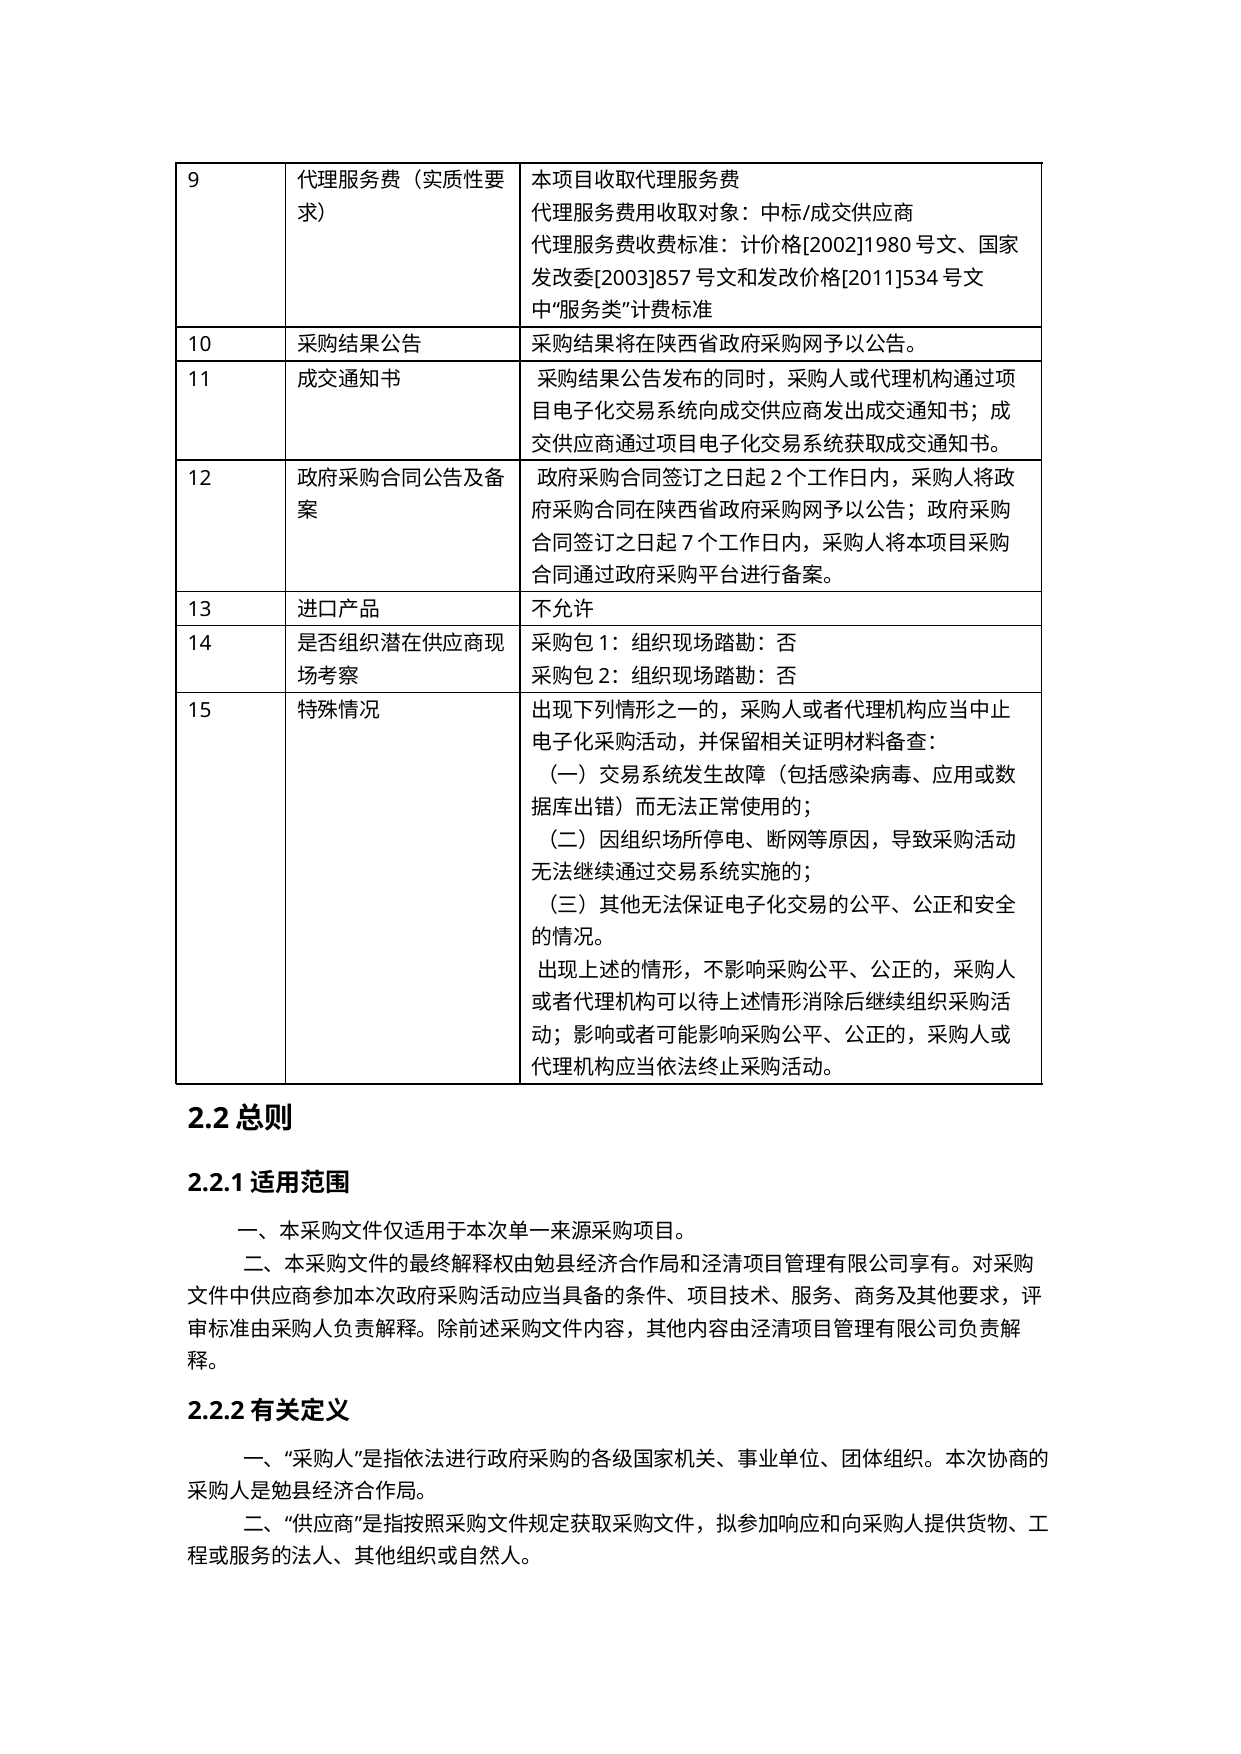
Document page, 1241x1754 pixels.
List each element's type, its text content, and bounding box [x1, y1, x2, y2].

table_cell 进口产品 [286, 592, 519, 625]
table_cell 9 [177, 164, 285, 326]
table_cell 采购包1：组织现场踏勘：否 采购包2：组织现场踏勘：否 [521, 626, 1041, 691]
table_cell 15 [177, 693, 285, 1083]
table_cell 不允许 [521, 592, 1041, 625]
table_cell 是否组织潜在供应商现场考察 [286, 626, 519, 691]
text 2.2.2有关定义 [187, 1377, 1053, 1442]
text 二、“供应商”是指按照采购文件规定获取采购文件，拟参加响应和向采购人提供货物、工程或服务的法人、其他组织或自然人。 [187, 1507, 1053, 1572]
table_cell 政府采购合同公告及备案 [286, 461, 519, 591]
table_cell 出现下列情形之一的，采购人或者代理机构应当中止电子化采购活动，并保留相关证明材料备查： （一）交易系统发生故障（包括感染病毒、应用或数据库出错）而无法正常使用的； （二）因组织场所停电、断网等原因，导致采购活动无法继续通过交易系统实施的； （三）其他无法保证电子化交易的公平、公正和安全的情况。 出现上述的情形，不影响采购公平、公正的，采购人或者代理机构可以待上述情形消除后继续组织采购活动；影响或者可能影响采购公平、公正的，采购人或代理机构应当依法终止采购活动。 [521, 693, 1041, 1083]
table_cell 政府采购合同签订之日起2个工作日内，采购人将政府采购合同在陕西省政府采购网予以公告；政府采购合同签订之日起7个工作日内，采购人将本项目采购合同通过政府采购平台进行备案。 [521, 461, 1041, 591]
table_cell 10 [177, 328, 285, 360]
table_cell 14 [177, 626, 285, 691]
text 二、本采购文件的最终解释权由勉县经济合作局和泾清项目管理有限公司享有。对采购文件中供应商参加本次政府采购活动应当具备的条件、项目技术、服务、商务及其他要求，评审标准由采购人负责解释。除前述采购文件内容，其他内容由泾清项目管理有限公司负责解释。 [187, 1247, 1053, 1377]
table_cell 采购结果公告发布的同时，采购人或代理机构通过项目电子化交易系统向成交供应商发出成交通知书；成交供应商通过项目电子化交易系统获取成交通知书。 [521, 362, 1041, 459]
table_cell 成交通知书 [286, 362, 519, 459]
table_cell 11 [177, 362, 285, 459]
text 一、“采购人”是指依法进行政府采购的各级国家机关、事业单位、团体组织。本次协商的采购人是勉县经济合作局。 [187, 1442, 1053, 1507]
table_cell 13 [177, 592, 285, 625]
table_cell 特殊情况 [286, 693, 519, 1083]
table_cell 代理服务费（实质性要求） [286, 164, 519, 326]
table_cell 12 [177, 461, 285, 591]
table_cell 采购结果公告 [286, 328, 519, 360]
table_cell 采购结果将在陕西省政府采购网予以公告。 [521, 328, 1041, 360]
text 2.2.1适用范围 [187, 1149, 1053, 1214]
table_cell 本项目收取代理服务费 代理服务费用收取对象：中标/成交供应商 代理服务费收费标准：计价格[2002]1980号文、国家发改委[2003]857号文和发改价格[2011]534号文中“服务类”计费标准 [521, 164, 1041, 326]
text 一、本采购文件仅适用于本次单一来源采购项目。 [187, 1214, 1053, 1247]
text 2.2总则 [187, 1084, 1053, 1149]
